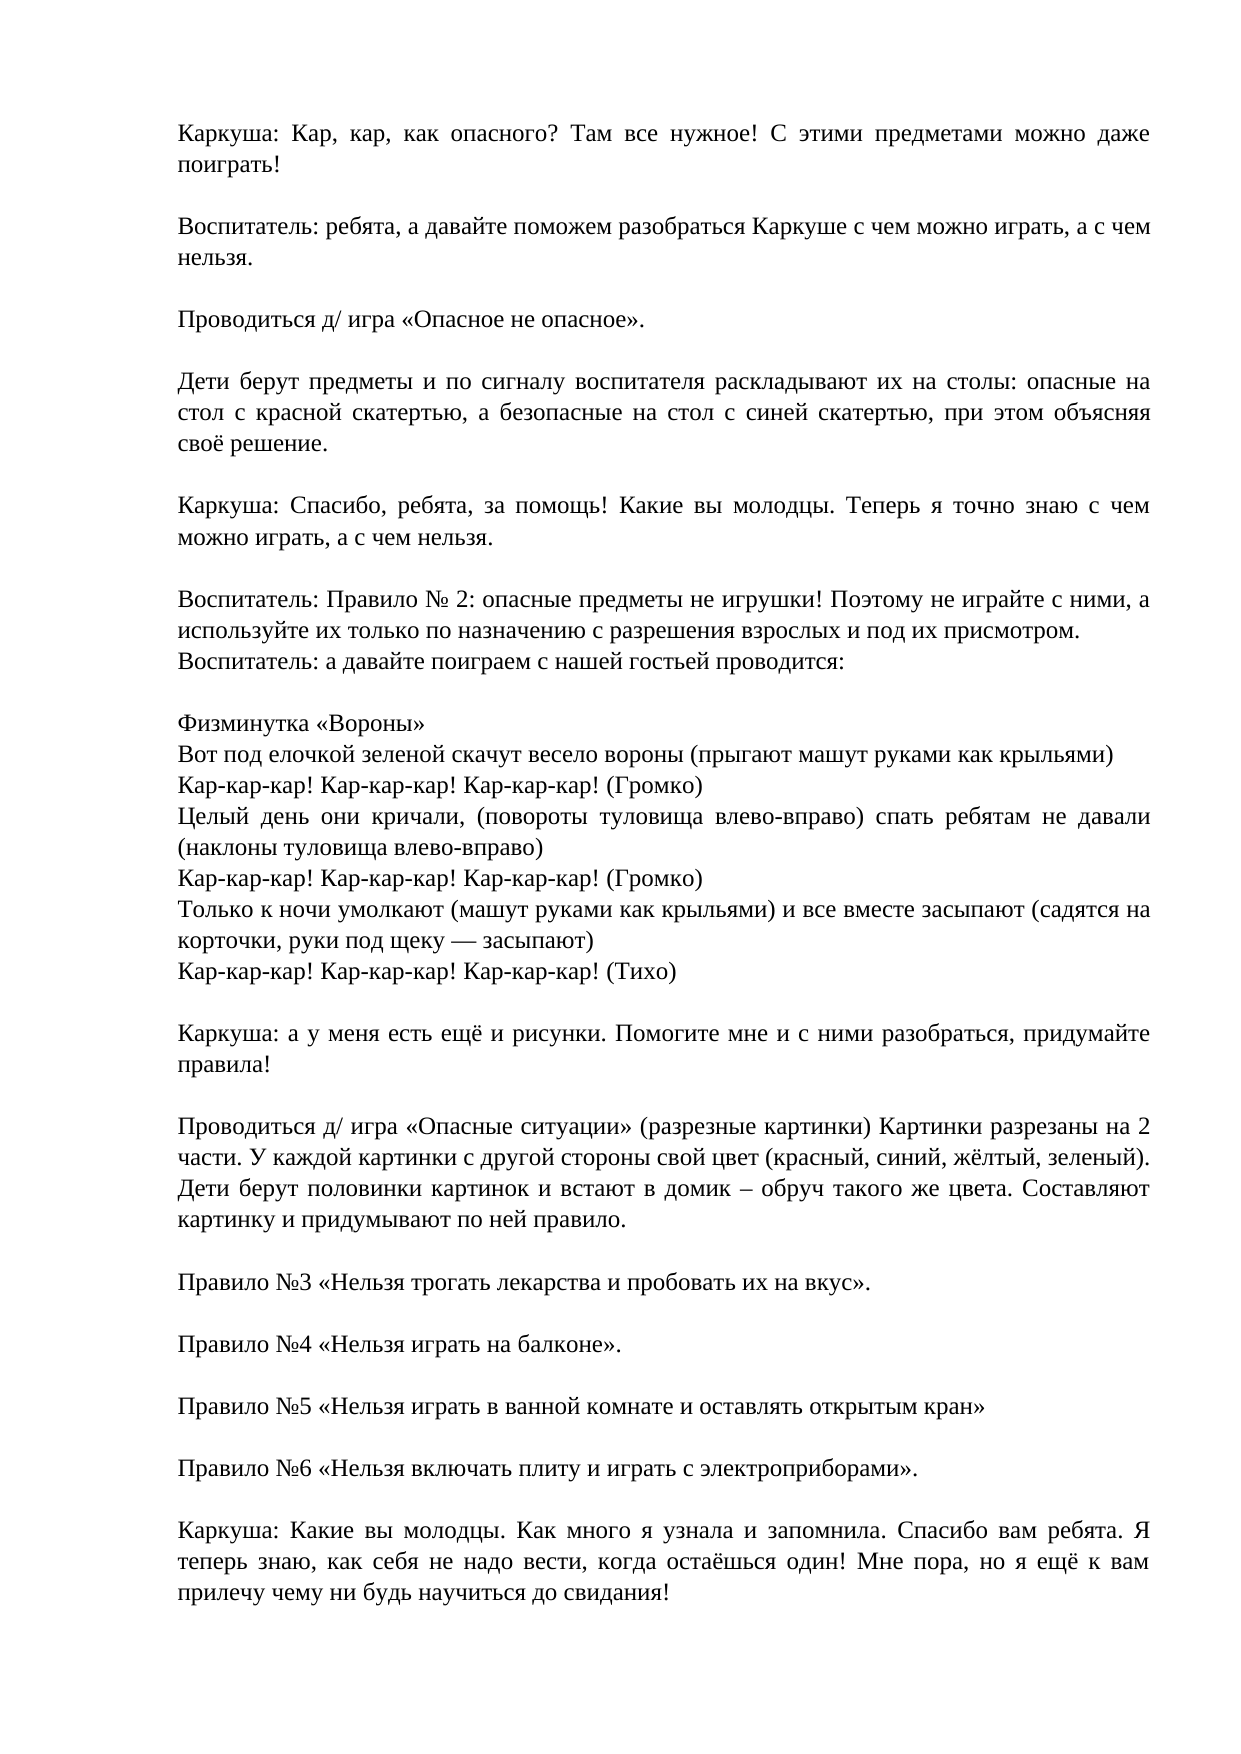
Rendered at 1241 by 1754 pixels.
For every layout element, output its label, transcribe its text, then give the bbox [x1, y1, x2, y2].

text Воспитатель: Правило № 2: опасные предметы не игрушки! Поэтому не играйте с ними, а используйте их только по назначению с разрешения взрослых и под их присмотром. [177, 584, 1152, 643]
text Воспитатель: ребята, а давайте поможем разобраться Каркуше с чем можно играть, а с чем нельзя. [177, 211, 1152, 271]
text Правило №5 «Нельзя играть в ванной комнате и оставлять открытым кран» [177, 1391, 1152, 1419]
text Вот под елочкой зеленой скачут весело вороны (прыгают машут руками как крыльями) [177, 739, 1152, 768]
text Проводиться д/ игра «Опасные ситуации» (разрезные картинки) Картинки разрезаны на 2 части. У каждой картинки с другой стороны свой цвет (красный, синий, жёлтый, зеленый). Дети берут половинки картинок и встают в домик – обруч такого же цвета. Составляют картинку и придумывают по ней правило. [177, 1111, 1152, 1233]
text Правило №3 «Нельзя трогать лекарства и пробовать их на вкус». [177, 1267, 1152, 1295]
text Физминутка «Вороны» [177, 708, 1152, 737]
text Кар-кар-кар! Кар-кар-кар! Кар-кар-кар! (Громко) [177, 863, 1152, 892]
text Дети берут предметы и по сигналу воспитателя раскладывают их на столы: опасные на стол с красной скатертью, а безопасные на стол с синей скатертью, при этом объясняя своё решение. [177, 366, 1152, 457]
text Кар-кар-кар! Кар-кар-кар! Кар-кар-кар! (Громко) [177, 770, 1152, 799]
text Проводиться д/ игра «Опасное не опасное». [177, 304, 1152, 333]
text Каркуша: Какие вы молодцы. Как много я узнала и запомнила. Спасибо вам ребята. Я теперь знаю, как себя не надо вести, когда остаёшься один! Мне пора, но я ещё к вам прилечу чему ни будь научиться до свидания! [177, 1515, 1152, 1606]
text Правило №6 «Нельзя включать плиту и играть с электроприборами». [177, 1453, 1152, 1482]
text Каркуша: Кар, кар, как опасного? Там все нужное! С этими предметами можно даже поиграть! [177, 118, 1152, 178]
text Каркуша: а у меня есть ещё и рисунки. Помогите мне и с ними разобраться, придумайте правила! [177, 1018, 1152, 1078]
text Каркуша: Спасибо, ребята, за помощь! Какие вы молодцы. Теперь я точно знаю с чем можно играть, а с чем нельзя. [177, 491, 1152, 550]
text Кар-кар-кар! Кар-кар-кар! Кар-кар-кар! (Тихо) [177, 956, 1152, 985]
text Целый день они кричали, (повороты туловища влево-вправо) спать ребятам не давали (наклоны туловища влево-вправо) [177, 801, 1152, 861]
text Правило №4 «Нельзя играть на балконе». [177, 1329, 1152, 1357]
text Только к ночи умолкают (машут руками как крыльями) и все вместе засыпают (садятся на корточки, руки под щеку — засыпают) [177, 894, 1152, 954]
text Воспитатель: а давайте поиграем с нашей гостьей проводится: [177, 646, 1152, 674]
